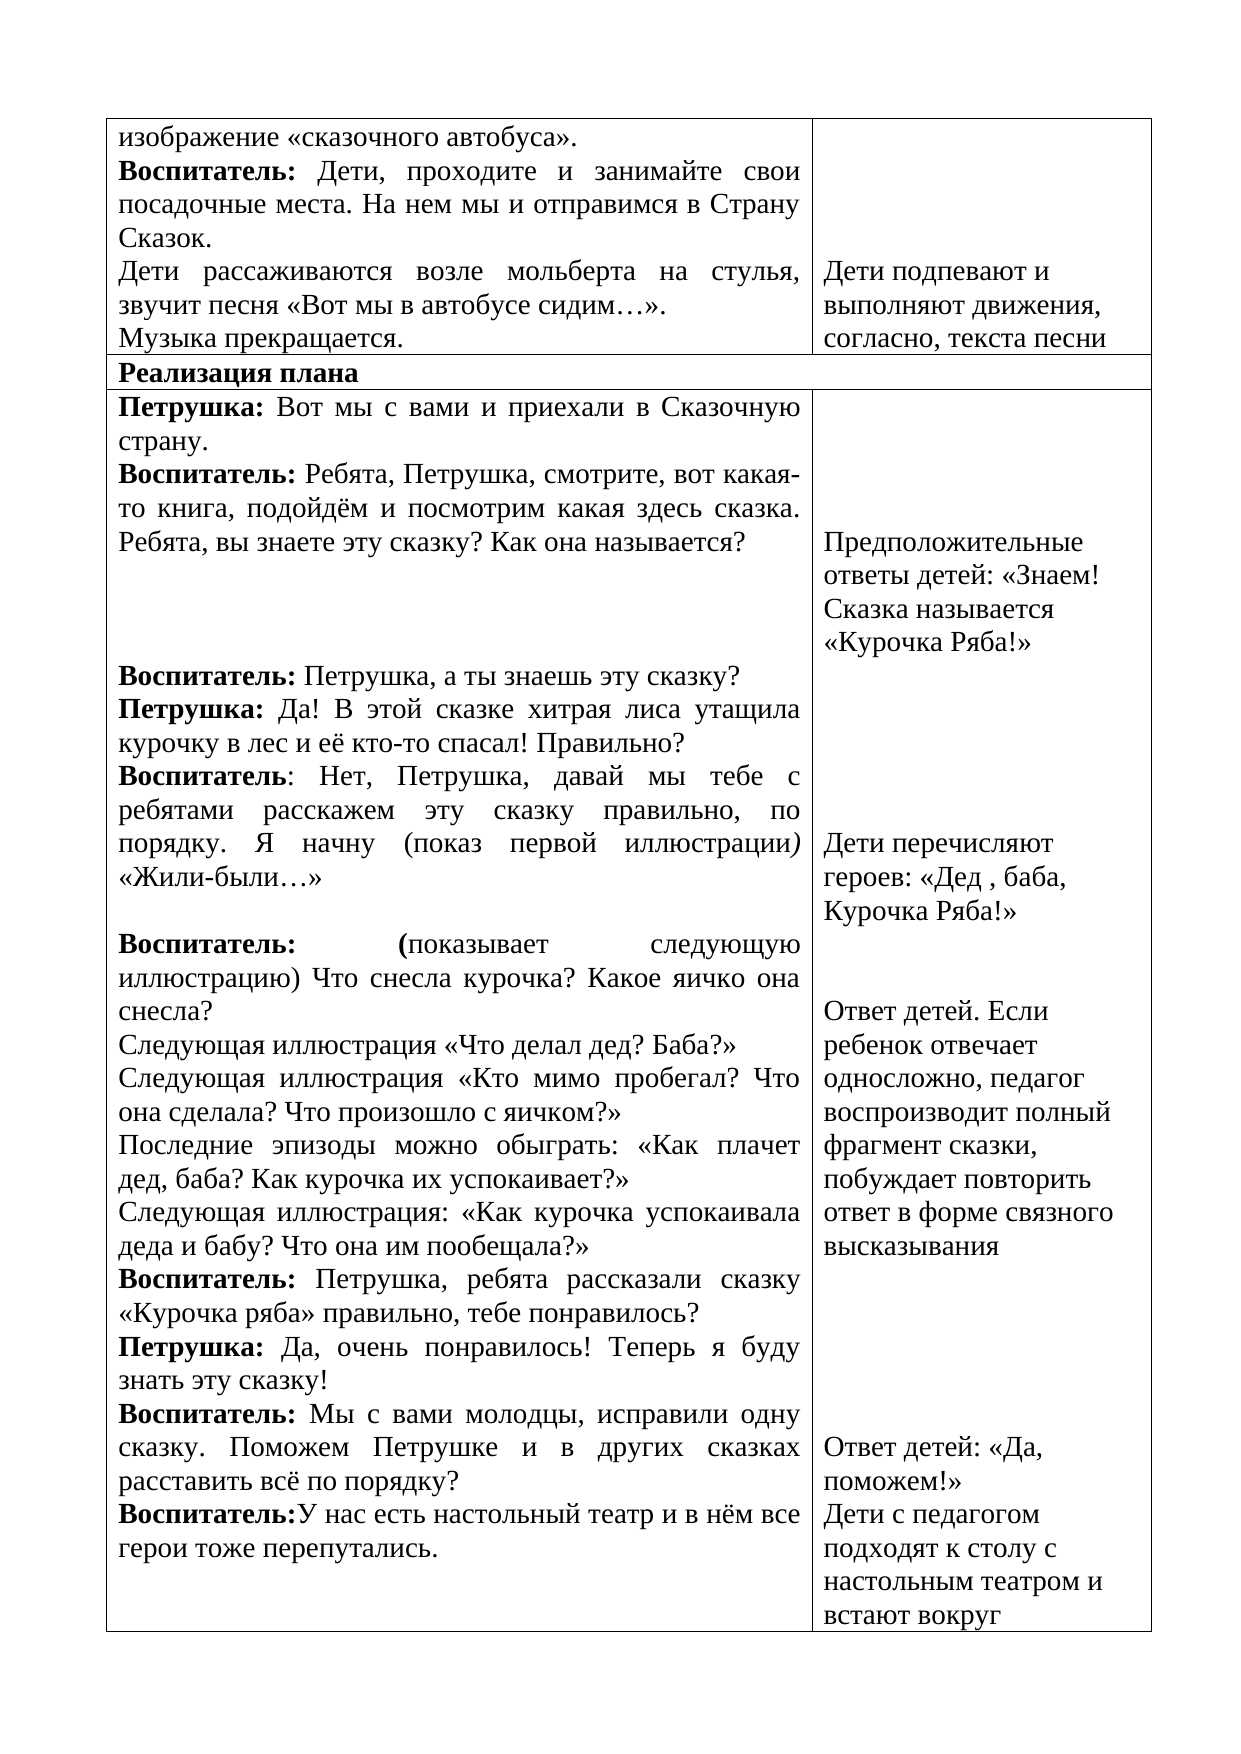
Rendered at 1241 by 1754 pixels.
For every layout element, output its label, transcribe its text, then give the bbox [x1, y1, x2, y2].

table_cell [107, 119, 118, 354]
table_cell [813, 390, 1151, 1631]
table_cell Реализация плана [107, 355, 1151, 388]
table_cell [107, 390, 812, 1631]
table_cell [813, 119, 1151, 354]
